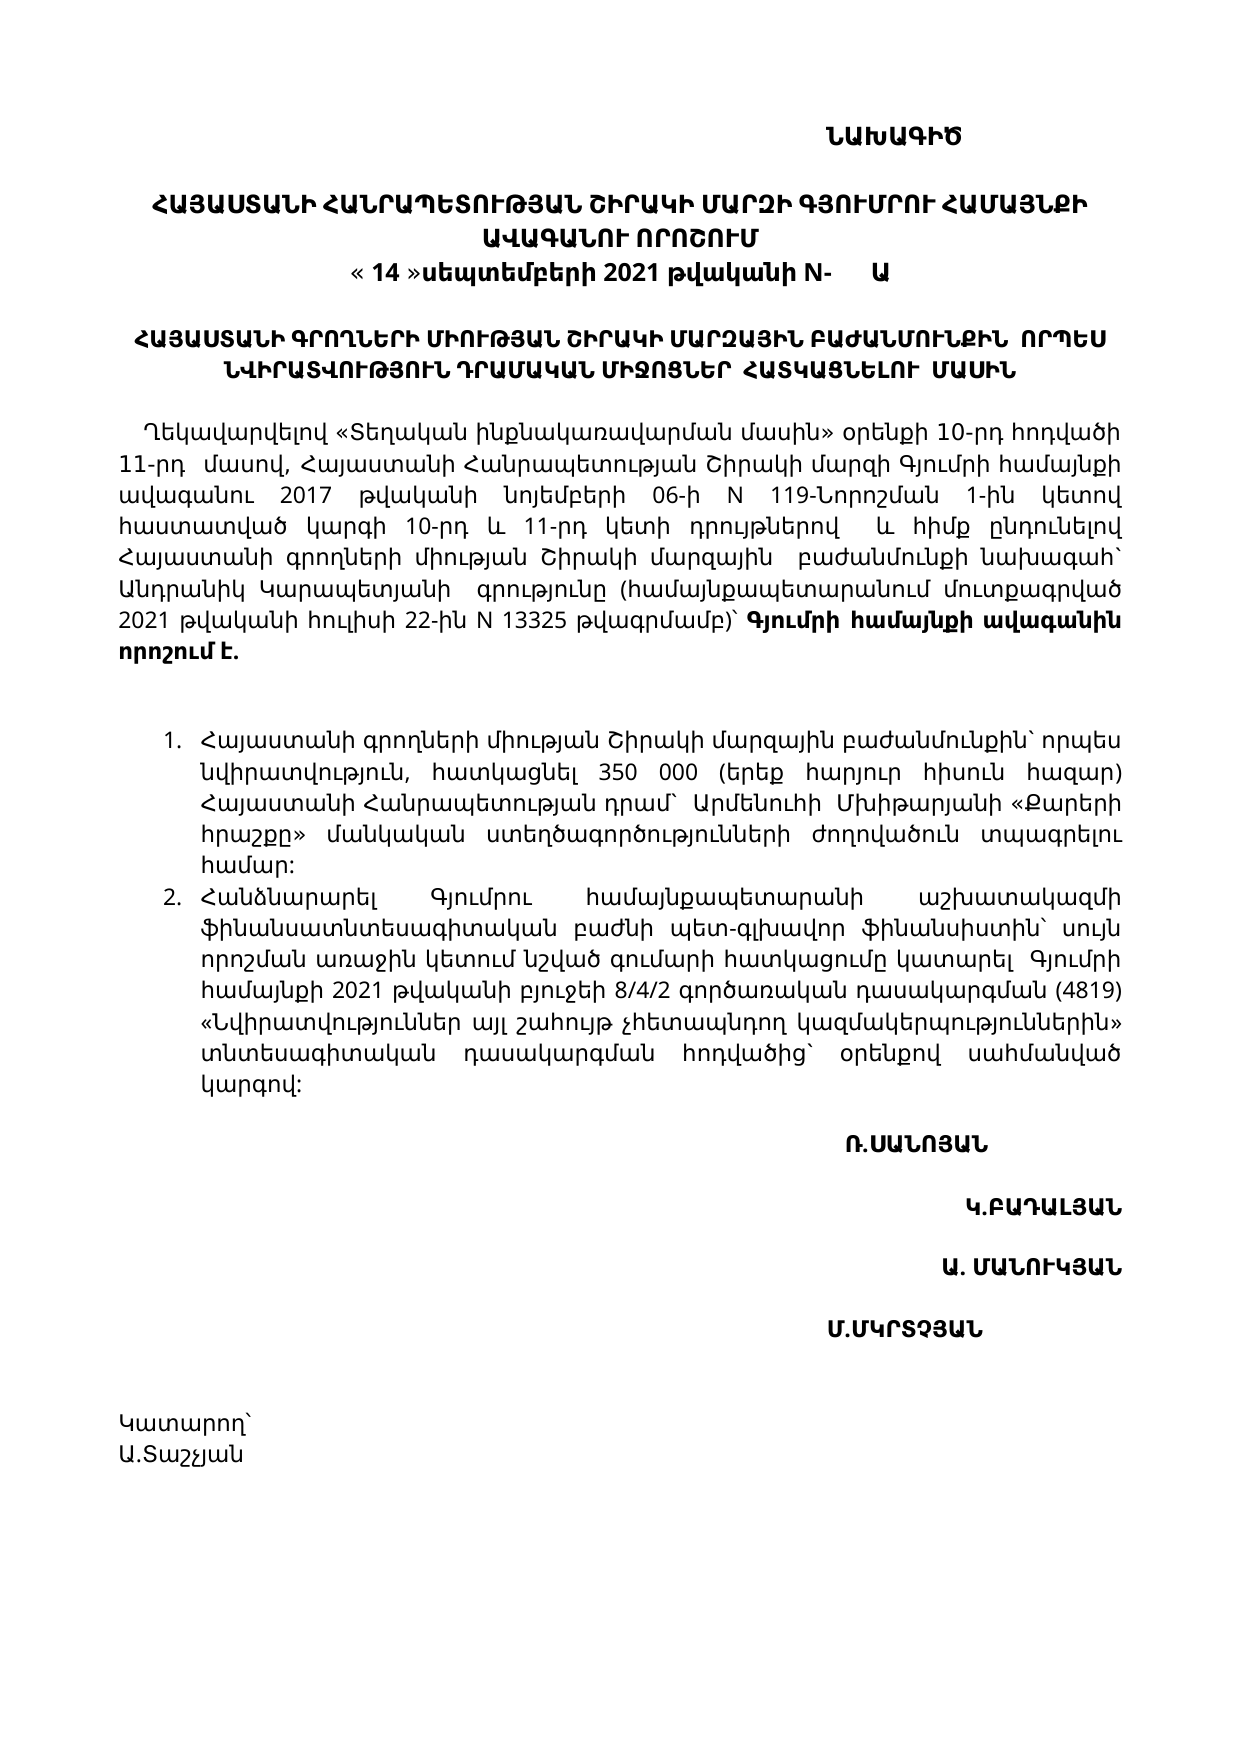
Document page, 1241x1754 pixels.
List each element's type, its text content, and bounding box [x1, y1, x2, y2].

text ՆԱԽԱԳԻԾ [118, 118, 1122, 152]
text Ռ.ՍԱՆՈՅԱՆ [118, 1128, 1122, 1159]
text Ա.Տաշչյան [118, 1438, 1122, 1469]
text Ղեկավարվելով «Տեղական ինքնակառավարման մասին» օրենքի 10-րդ հոդվածի 11-րդ մասով, Հայաստանի Հանրապետության Շիրակի մարզի Գյումրի համայնքի ավագանու 2017 թվականի նոյեմբերի 06-ի N 119-Նորոշման 1-ին կետով հաստատված կարգի 10-րդ և 11-րդ կետի դրույթներով և հիմք ընդունելով Հայաստանի գրողների միության Շիրակի մարզային բաժանմունքի նախագահ` Անդրանիկ Կարապետյանի գրությունը (համայնքապետարանում մուտքագրված 2021 թվականի հուլիսի 22-ին N 13325 թվագրմամբ)՝ Գյումրի համայնքի ավագանին որոշում է. [118, 416, 1122, 666]
text « 14 »սեպտեմբերի 2021 թվականի N- Ա [118, 254, 1122, 288]
text Կատարող՝ [118, 1407, 1122, 1438]
text Մ.ՄԿՐՏՉՅԱՆ [118, 1313, 1122, 1344]
text ՀԱՅԱՍՏԱՆԻ ԳՐՈՂՆԵՐԻ ՄԻՈՒԹՅԱՆ ՇԻՐԱԿԻ ՄԱՐԶԱՅԻՆ ԲԱԺԱՆՄՈՒՆՔԻՆ ՈՐՊԵՍ ՆՎԻՐԱՏՎՈՒԹՅՈՒՆ ԴՐԱՄԱԿԱՆ ՄԻՋՈՑՆԵՐ ՀԱՏԿԱՑՆԵԼՈՒ ՄԱՍԻՆ [118, 322, 1122, 385]
text Ա. ՄԱՆՈՒԿՅԱՆ [118, 1250, 1122, 1282]
list Հանձնարարել Գյումրու համայնքապետարանի աշխատակազմի ֆինանսատնտեսագիտական բաժնի պետ-գլխավոր ֆինանսիստին՝ սույն որոշման առաջին կետում նշված գումարի հատկացումը կատարել Գյումրի համայնքի 2021 թվականի բյուջեի 8/4/2 գործառական դասակարգման (4819) «Նվիրատվություններ այլ շահույթ չհետապնդող կազմակերպություններին» տնտեսագիտական դասակարգման հոդվածից` օրենքով սահմանված կարգով: [163, 880, 1122, 1099]
text Կ.ԲԱԴԱԼՅԱՆ [118, 1190, 1122, 1222]
text ՀԱՅԱՍՏԱՆԻ ՀԱՆՐԱՊԵՏՈՒԹՅԱՆ ՇԻՐԱԿԻ ՄԱՐԶԻ ԳՅՈՒՄՐՈՒ ՀԱՄԱՅՆՔԻ ԱՎԱԳԱՆՈՒ ՈՐՈՇՈՒՄ [118, 186, 1122, 254]
list Հայաստանի գրողների միության Շիրակի մարզային բաժանմունքին` որպես նվիրատվություն, հատկացնել 350 000 (երեք հարյուր հիսուն հազար) Հայաստանի Հանրապետության դրամ` Արմենուհի Մխիթարյանի «Քարերի հրաշքը» մանկական ստեղծագործությունների ժողովածուն տպագրելու համար: [163, 724, 1122, 880]
